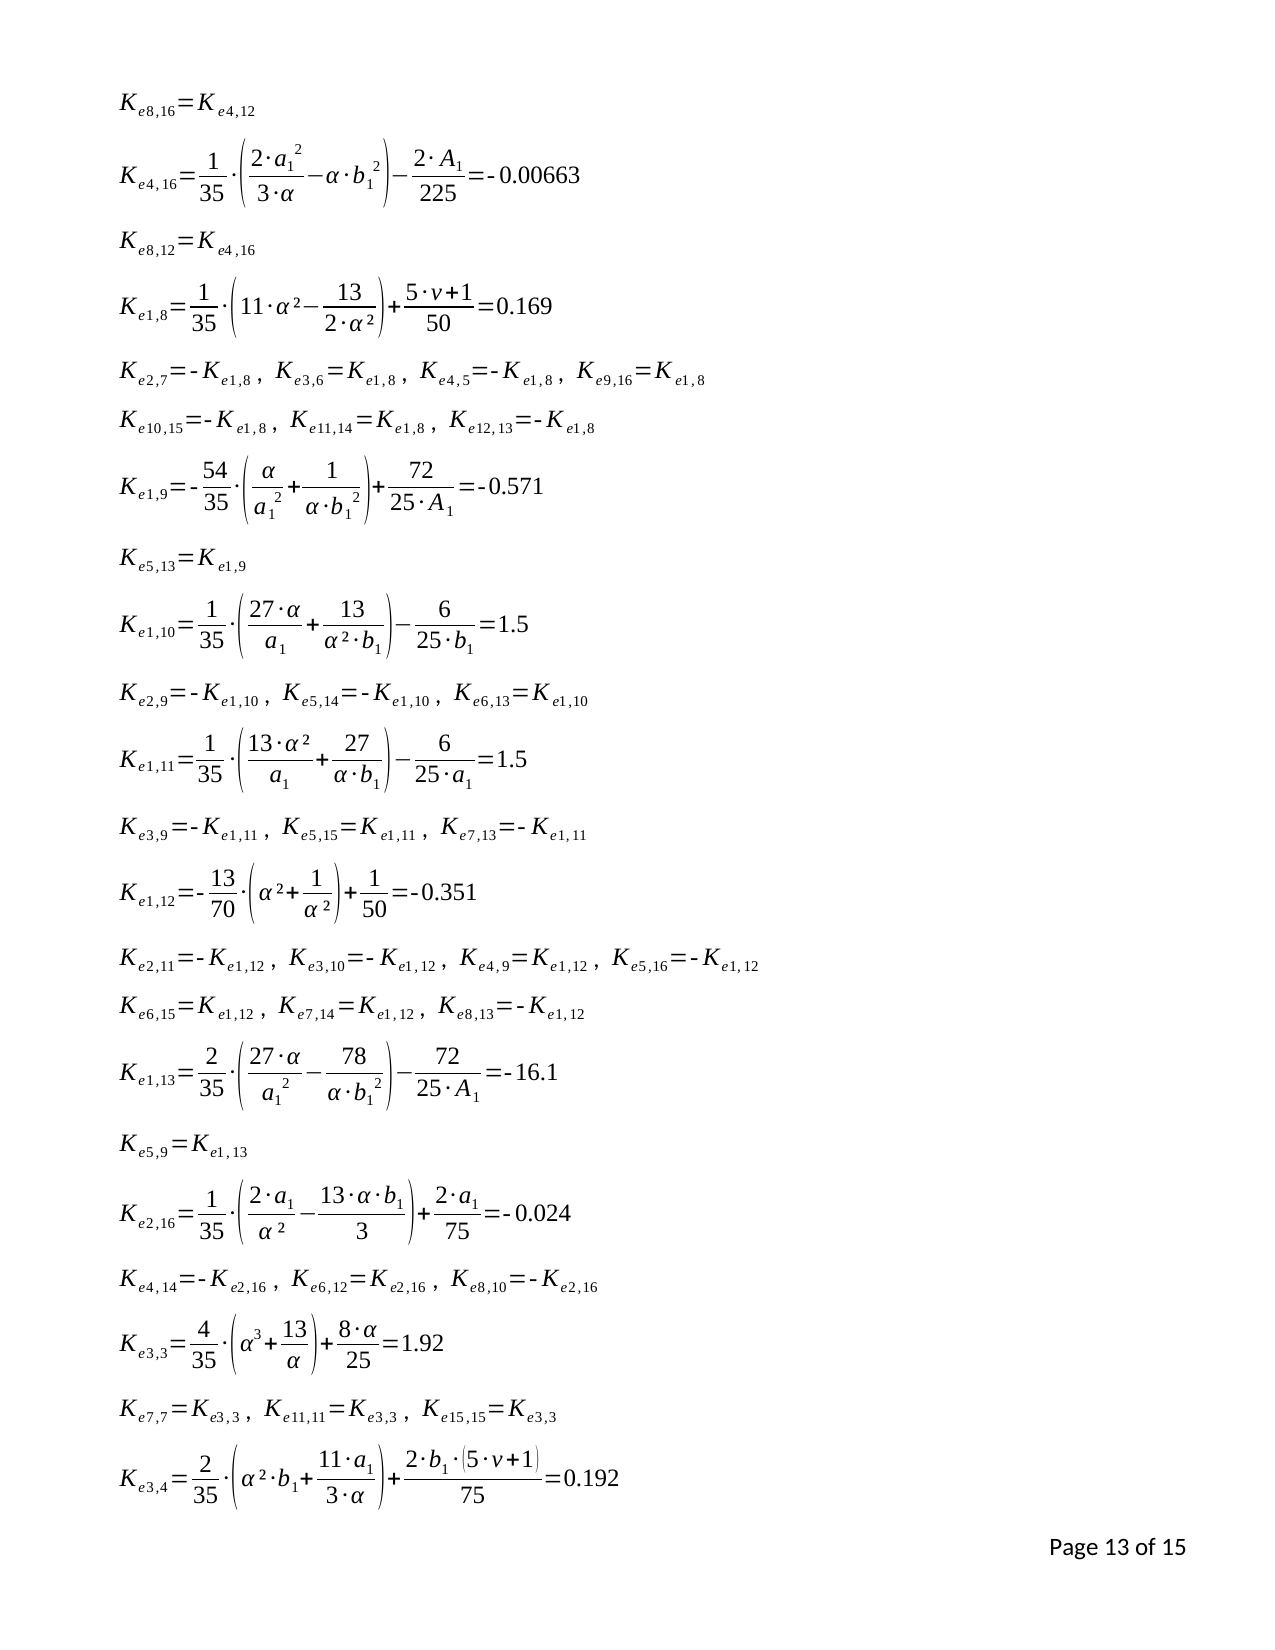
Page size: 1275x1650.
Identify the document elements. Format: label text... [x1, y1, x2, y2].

text , , [118, 406, 1186, 437]
text , , [118, 1264, 1186, 1296]
text , , , [118, 943, 1186, 974]
text , , [118, 678, 1186, 710]
text , , , [118, 357, 1186, 388]
text , , [118, 813, 1186, 844]
text , , [118, 1394, 1186, 1426]
text , , [118, 991, 1186, 1023]
